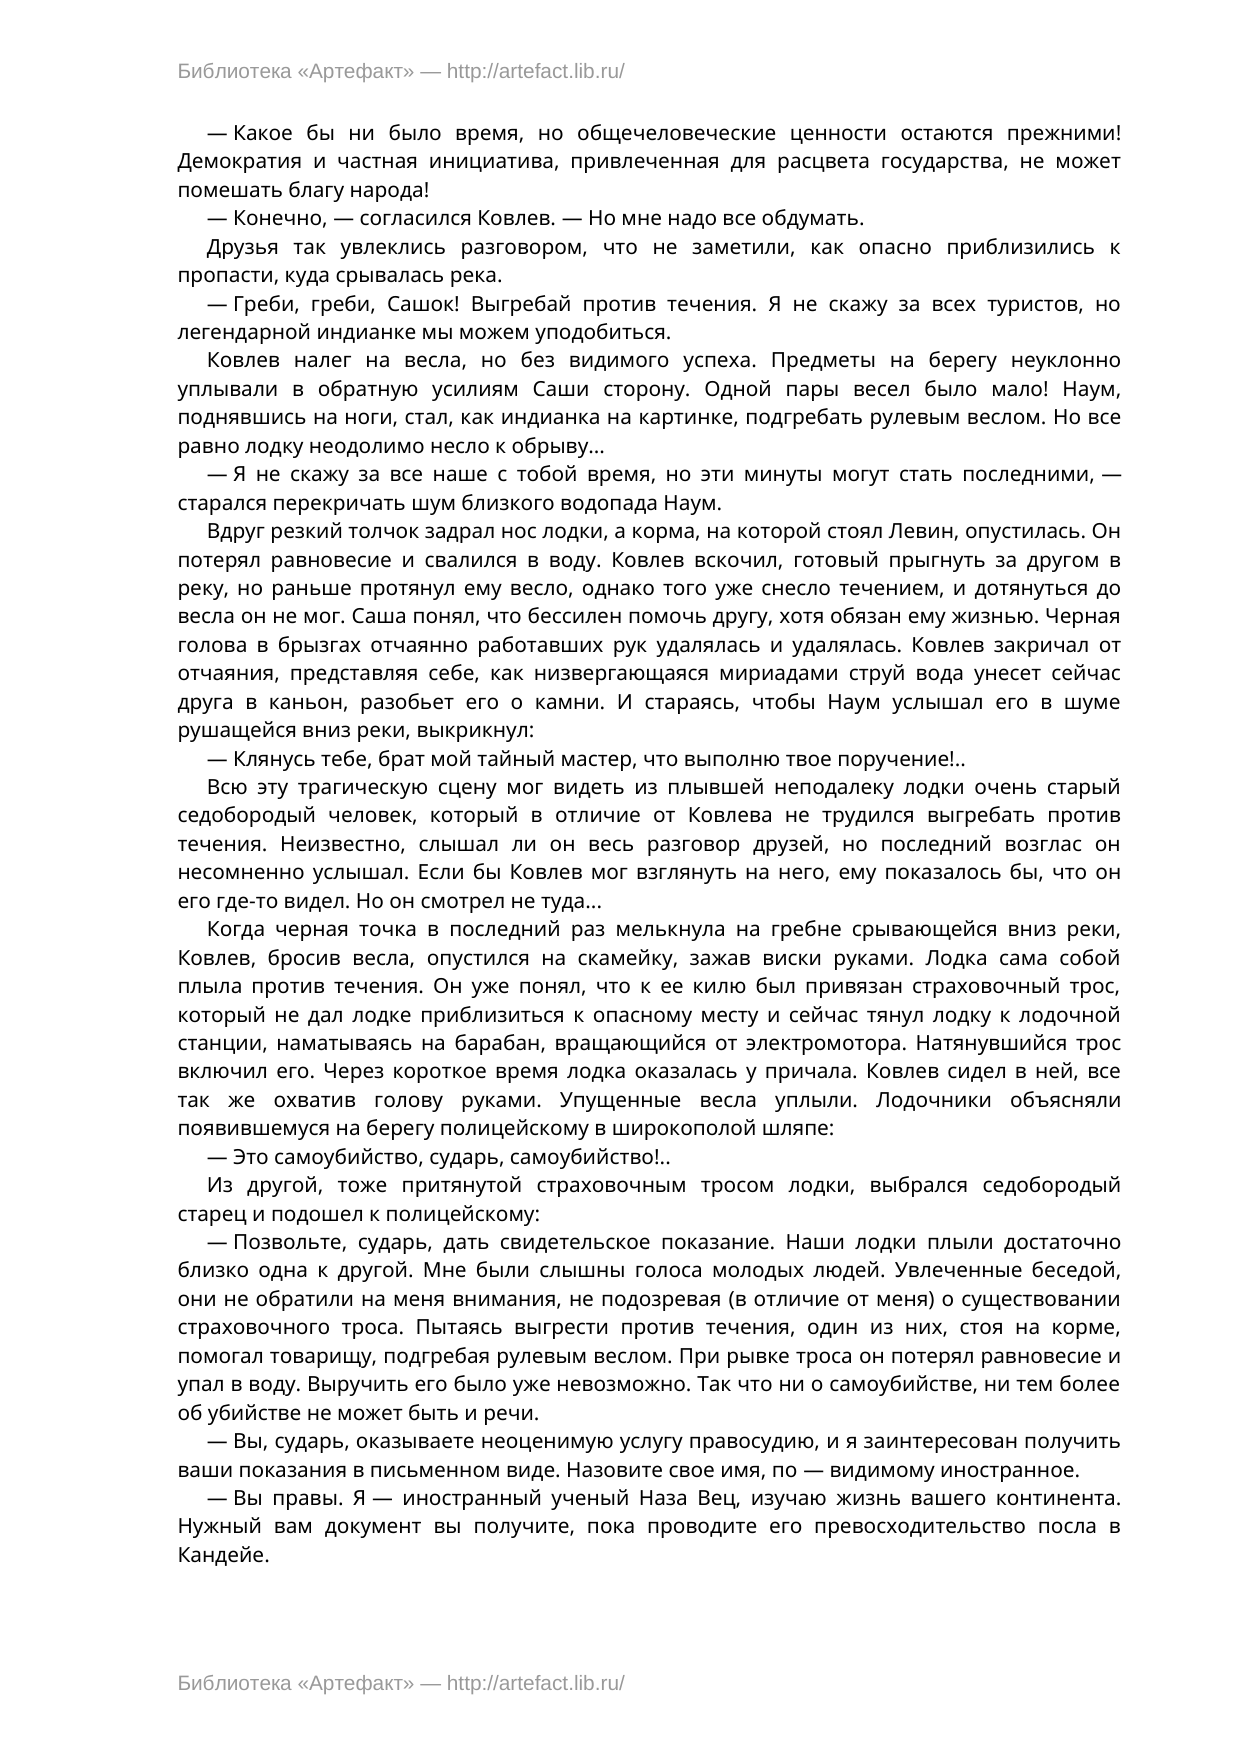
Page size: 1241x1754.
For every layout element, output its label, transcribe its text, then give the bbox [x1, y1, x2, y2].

text Всю эту трагическую сцену мог видеть из плывшей неподалеку лодки очень старый седобородый человек, который в отличие от Ковлева не трудился выгребать против течения. Неизвестно, слышал ли он весь разговор друзей, но последний возглас он несомненно услышал. Если бы Ковлев мог взглянуть на него, ему показалось бы, что он его где-то видел. Но он смотрел не туда... [177, 772, 1122, 914]
text — Вы правы. Я — иностранный ученый Наза Вец, изучаю жизнь вашего континента. Нужный вам документ вы получите, пока проводите его превосходительство посла в Кандейе. [177, 1483, 1122, 1568]
text — Клянусь тебе, брат мой тайный мастер, что выполню твое поручение!.. [177, 744, 1122, 772]
text Ковлев налег на весла, но без видимого успеха. Предметы на берегу неуклонно уплывали в обратную усилиям Саши сторону. Одной пары весел было мало! Наум, поднявшись на ноги, стал, как индианка на картинке, подгребать рулевым веслом. Но все равно лодку неодолимо несло к обрыву... [177, 346, 1122, 459]
text — Конечно, — согласился Ковлев. — Но мне надо все обдумать. [177, 203, 1122, 232]
text — Позвольте, сударь, дать свидетельское показание. Наши лодки плыли достаточно близко одна к другой. Мне были слышны голоса молодых людей. Увлеченные беседой, они не обратили на меня внимания, не подозревая (в отличие от меня) о существовании страховочного троса. Пытаясь выгрести против течения, один из них, стоя на корме, помогал товарищу, подгребая рулевым веслом. При рывке троса он потерял равновесие и упал в воду. Выручить его было уже невозможно. Так что ни о самоубийстве, ни тем более об убийстве не может быть и речи. [177, 1227, 1122, 1426]
text Вдруг резкий толчок задрал нос лодки, а корма, на которой стоял Левин, опустилась. Он потерял равновесие и свалился в воду. Ковлев вскочил, готовый прыгнуть за другом в реку, но раньше протянул ему весло, однако того уже снесло течением, и дотянуться до весла он не мог. Саша понял, что бессилен помочь другу, хотя обязан ему жизнью. Черная голова в брызгах отчаянно работавших рук удалялась и удалялась. Ковлев закричал от отчаяния, представляя себе, как низвергающаяся мириадами струй вода унесет сейчас друга в каньон, разобьет его о камни. И стараясь, чтобы Наум услышал его в шуме рушащейся вниз реки, выкрикнул: [177, 516, 1122, 744]
text — Какое бы ни было время, но общечеловеческие ценности остаются прежними! Демократия и частная инициатива, привлеченная для расцвета государства, не может помешать благу народа! [177, 118, 1122, 203]
text Из другой, тоже притянутой страховочным тросом лодки, выбрался седобородый старец и подошел к полицейскому: [177, 1170, 1122, 1227]
text Друзья так увлеклись разговором, что не заметили, как опасно приблизились к пропасти, куда срывалась река. [177, 232, 1122, 289]
text — Я не скажу за все наше с тобой время, но эти минуты могут стать последними, — старался перекричать шум близкого водопада Наум. [177, 459, 1122, 516]
text — Греби, греби, Сашок! Выгребай против течения. Я не скажу за всех туристов, но легендарной индианке мы можем уподобиться. [177, 289, 1122, 346]
text Когда черная точка в последний раз мелькнула на гребне срывающейся вниз реки, Ковлев, бросив весла, опустился на скамейку, зажав виски руками. Лодка сама собой плыла против течения. Он уже понял, что к ее килю был привязан страховочный трос, который не дал лодке приблизиться к опасному месту и сейчас тянул лодку к лодочной станции, наматываясь на барабан, вращающийся от электромотора. Натянувшийся трос включил его. Через короткое время лодка оказалась у причала. Ковлев сидел в ней, все так же охватив голову руками. Упущенные весла уплыли. Лодочники объясняли появившемуся на берегу полицейскому в широкополой шляпе: [177, 914, 1122, 1142]
text — Это самоубийство, сударь, самоубийство!.. [177, 1142, 1122, 1170]
text — Вы, сударь, оказываете неоценимую услугу правосудию, и я заинтересован получить ваши показания в письменном виде. Назовите свое имя, по — видимому иностранное. [177, 1426, 1122, 1483]
